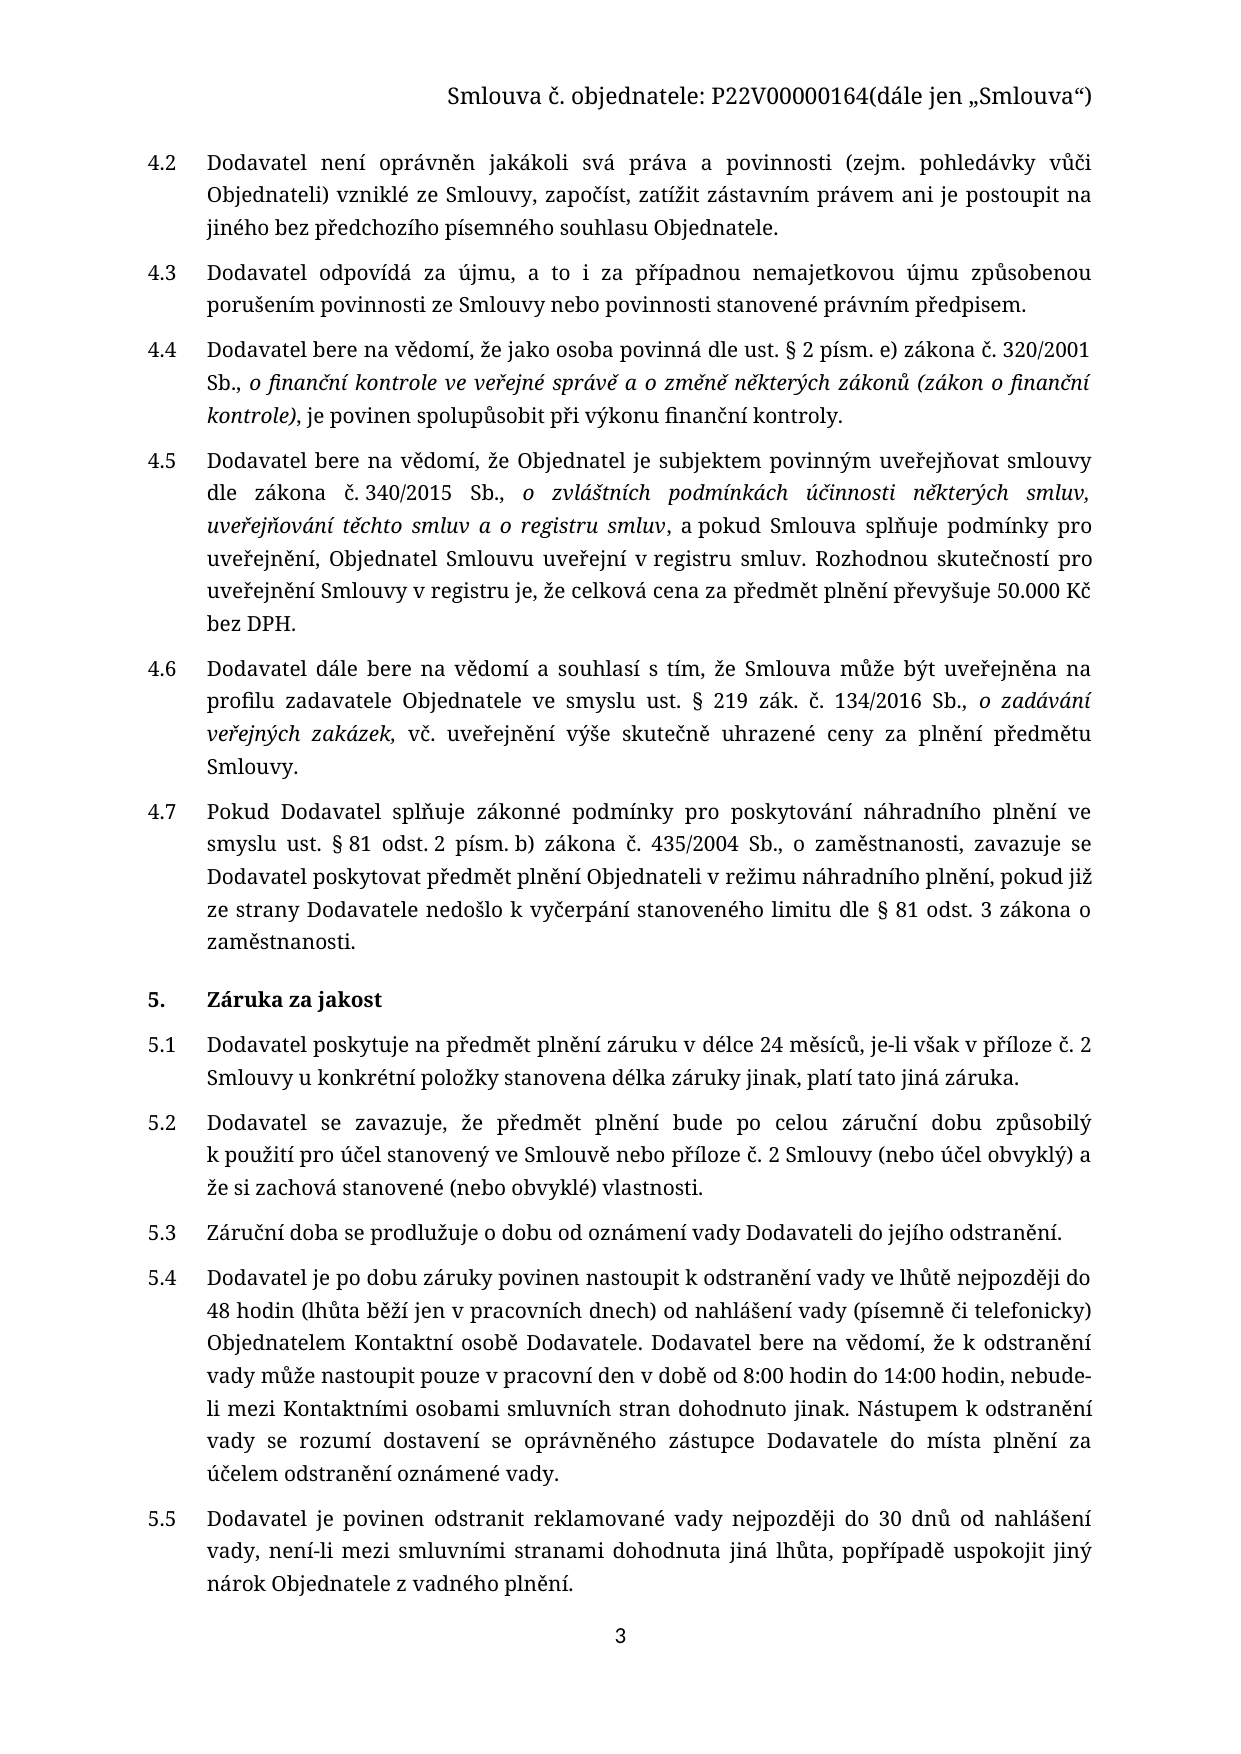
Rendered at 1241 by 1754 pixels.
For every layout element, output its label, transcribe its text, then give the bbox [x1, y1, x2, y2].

list Dodavatel bere na vědomí, že Objednatel je subjektem povinným uveřejňovat smlouvy dle zákona č. 340/2015 Sb., o zvláštních podmínkách účinnosti některých smluv, uveřejňování těchto smluv a o registru smluv, a pokud Smlouva splňuje podmínky pro uveřejnění, Objednatel Smlouvu uveřejní v registru smluv. Rozhodnou skutečností pro uveřejnění Smlouvy v registru je, že celková cena za předmět plnění převyšuje 50.000 Kč bez DPH. [148, 446, 1093, 637]
list Dodavatel se zavazuje, že předmět plnění bude po celou záruční dobu způsobilý k použití pro účel stanovený ve Smlouvě nebo příloze č. 2 Smlouvy (nebo účel obvyklý) a že si zachová stanovené (nebo obvyklé) vlastnosti. [148, 1108, 1093, 1201]
list Dodavatel je po dobu záruky povinen nastoupit k odstranění vady ve lhůtě nejpozději do 48 hodin (lhůta běží jen v pracovních dnech) od nahlášení vady (písemně či telefonicky) Objednatelem Kontaktní osobě Dodavatele. Dodavatel bere na vědomí, že k odstranění vady může nastoupit pouze v pracovní den v době od 8:00 hodin do 14:00 hodin, nebude-li mezi Kontaktními osobami smluvních stran dohodnuto jinak. Nástupem k odstranění vady se rozumí dostavení se oprávněného zástupce Dodavatele do místa plnění za účelem odstranění oznámené vady. [148, 1263, 1093, 1487]
list Dodavatel dále bere na vědomí a souhlasí s tím, že Smlouva může být uveřejněna na profilu zadavatele Objednatele ve smyslu ust. § 219 zák. č. 134/2016 Sb., o zadávání veřejných zakázek, vč. uveřejnění výše skutečně uhrazené ceny za plnění předmětu Smlouvy. [148, 654, 1093, 780]
list Dodavatel je povinen odstranit reklamované vady nejpozději do 30 dnů od nahlášení vady, není-li mezi smluvními stranami dohodnuta jiná lhůta, popřípadě uspokojit jiný nárok Objednatele z vadného plnění. [148, 1504, 1093, 1598]
list Záruka za jakost [148, 985, 1093, 1013]
list Dodavatel bere na vědomí, že jako osoba povinná dle ust. § 2 písm. e) zákona č. 320/2001 Sb., o finanční kontrole ve veřejné správě a o změně některých zákonů (zákon o finanční kontrole), je povinen spolupůsobit při výkonu finanční kontroly. [148, 336, 1093, 429]
list Dodavatel není oprávněn jakákoli svá práva a povinnosti (zejm. pohledávky vůči Objednateli) vzniklé ze Smlouvy, započíst, zatížit zástavním právem ani je postoupit na jiného bez předchozího písemného souhlasu Objednatele. [148, 148, 1093, 241]
list Dodavatel odpovídá za újmu, a to i za případnou nemajetkovou újmu způsobenou porušením povinnosti ze Smlouvy nebo povinnosti stanovené právním předpisem. [148, 258, 1093, 319]
list Záruční doba se prodlužuje o dobu od oznámení vady Dodavateli do jejího odstranění. [148, 1218, 1093, 1247]
list Dodavatel poskytuje na předmět plnění záruku v délce 24 měsíců, je-li však v příloze č. 2 Smlouvy u konkrétní položky stanovena délka záruky jinak, platí tato jiná záruka. [148, 1030, 1093, 1091]
list Pokud Dodavatel splňuje zákonné podmínky pro poskytování náhradního plnění ve smyslu ust. § 81 odst. 2 písm. b) zákona č. 435/2004 Sb., o zaměstnanosti, zavazuje se Dodavatel poskytovat předmět plnění Objednateli v režimu náhradního plnění, pokud již ze strany Dodavatele nedošlo k vyčerpání stanoveného limitu dle § 81 odst. 3 zákona o zaměstnanosti. [148, 797, 1093, 956]
